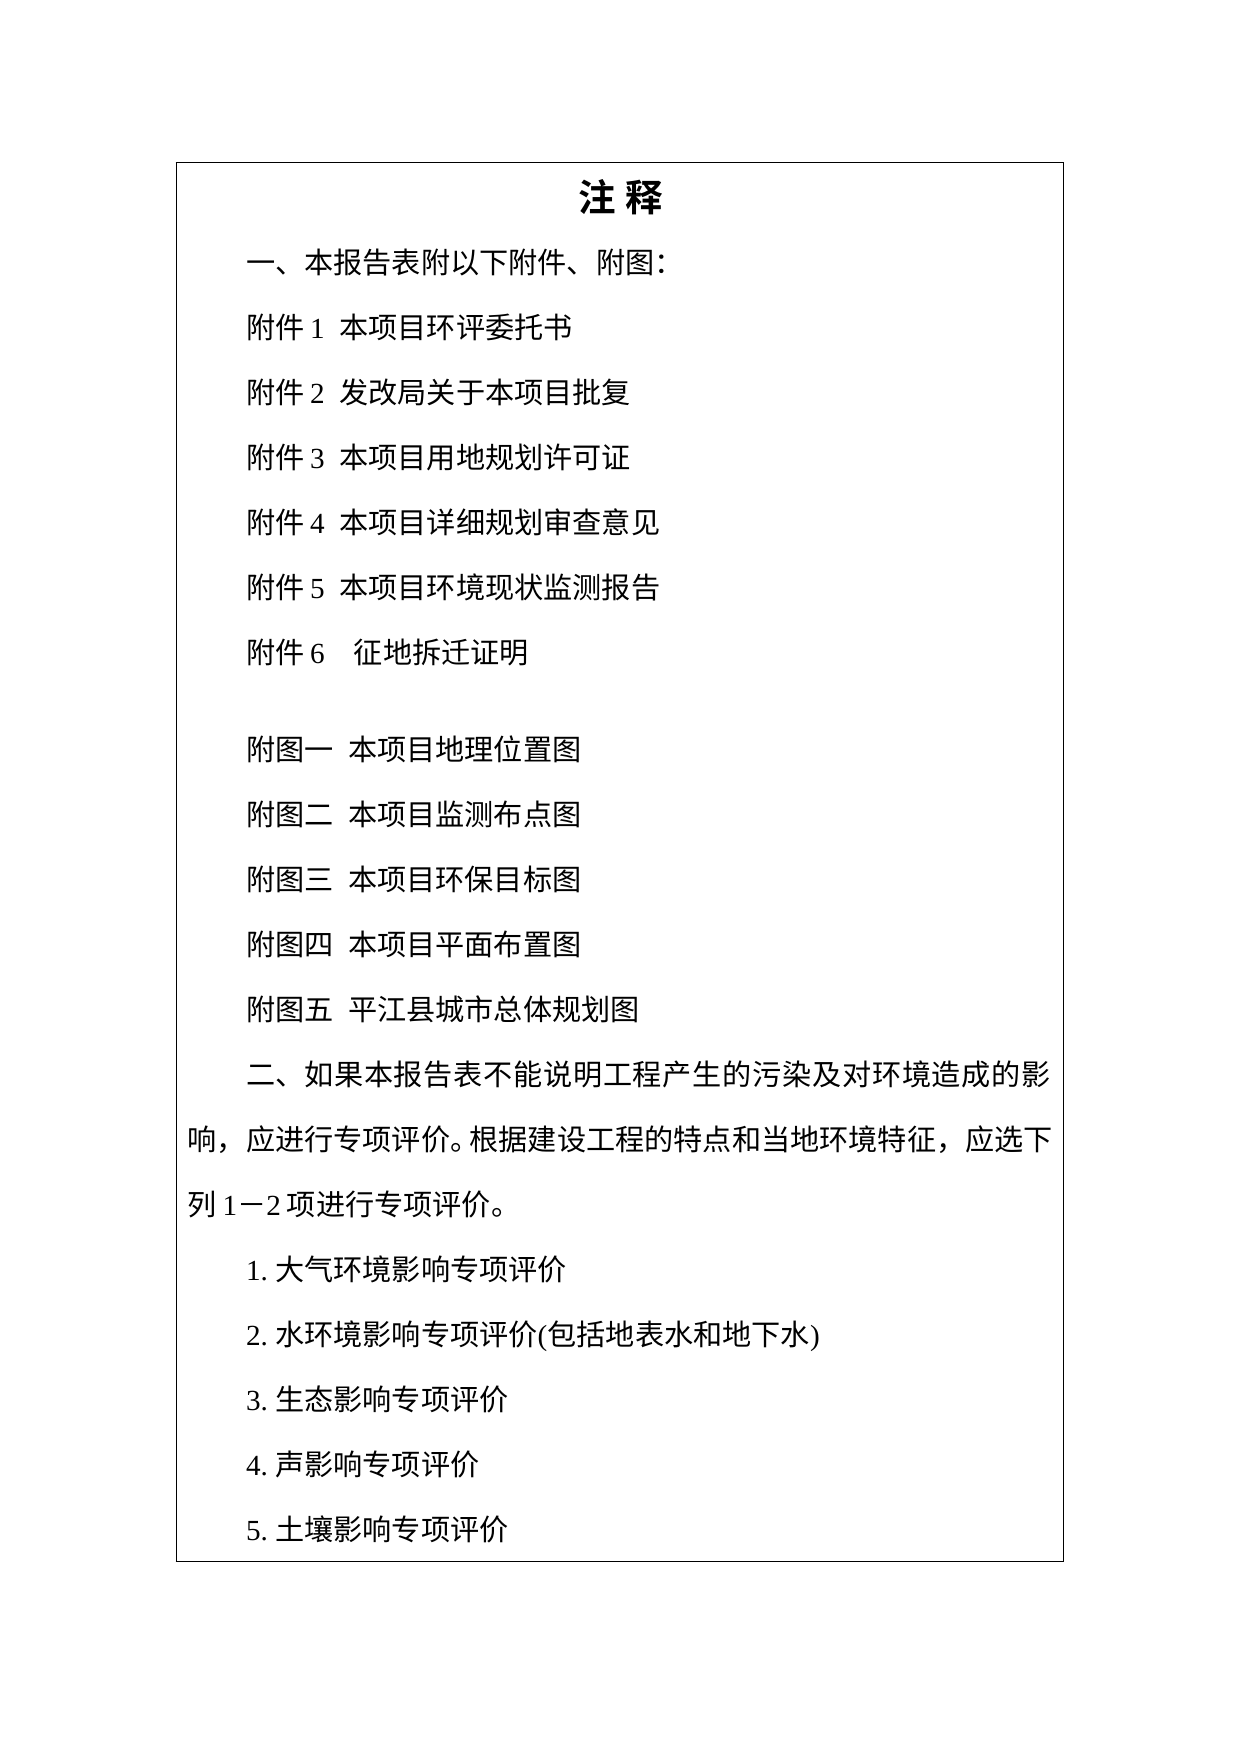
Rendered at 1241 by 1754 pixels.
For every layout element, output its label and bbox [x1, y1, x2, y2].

table_cell [177, 163, 1063, 1561]
